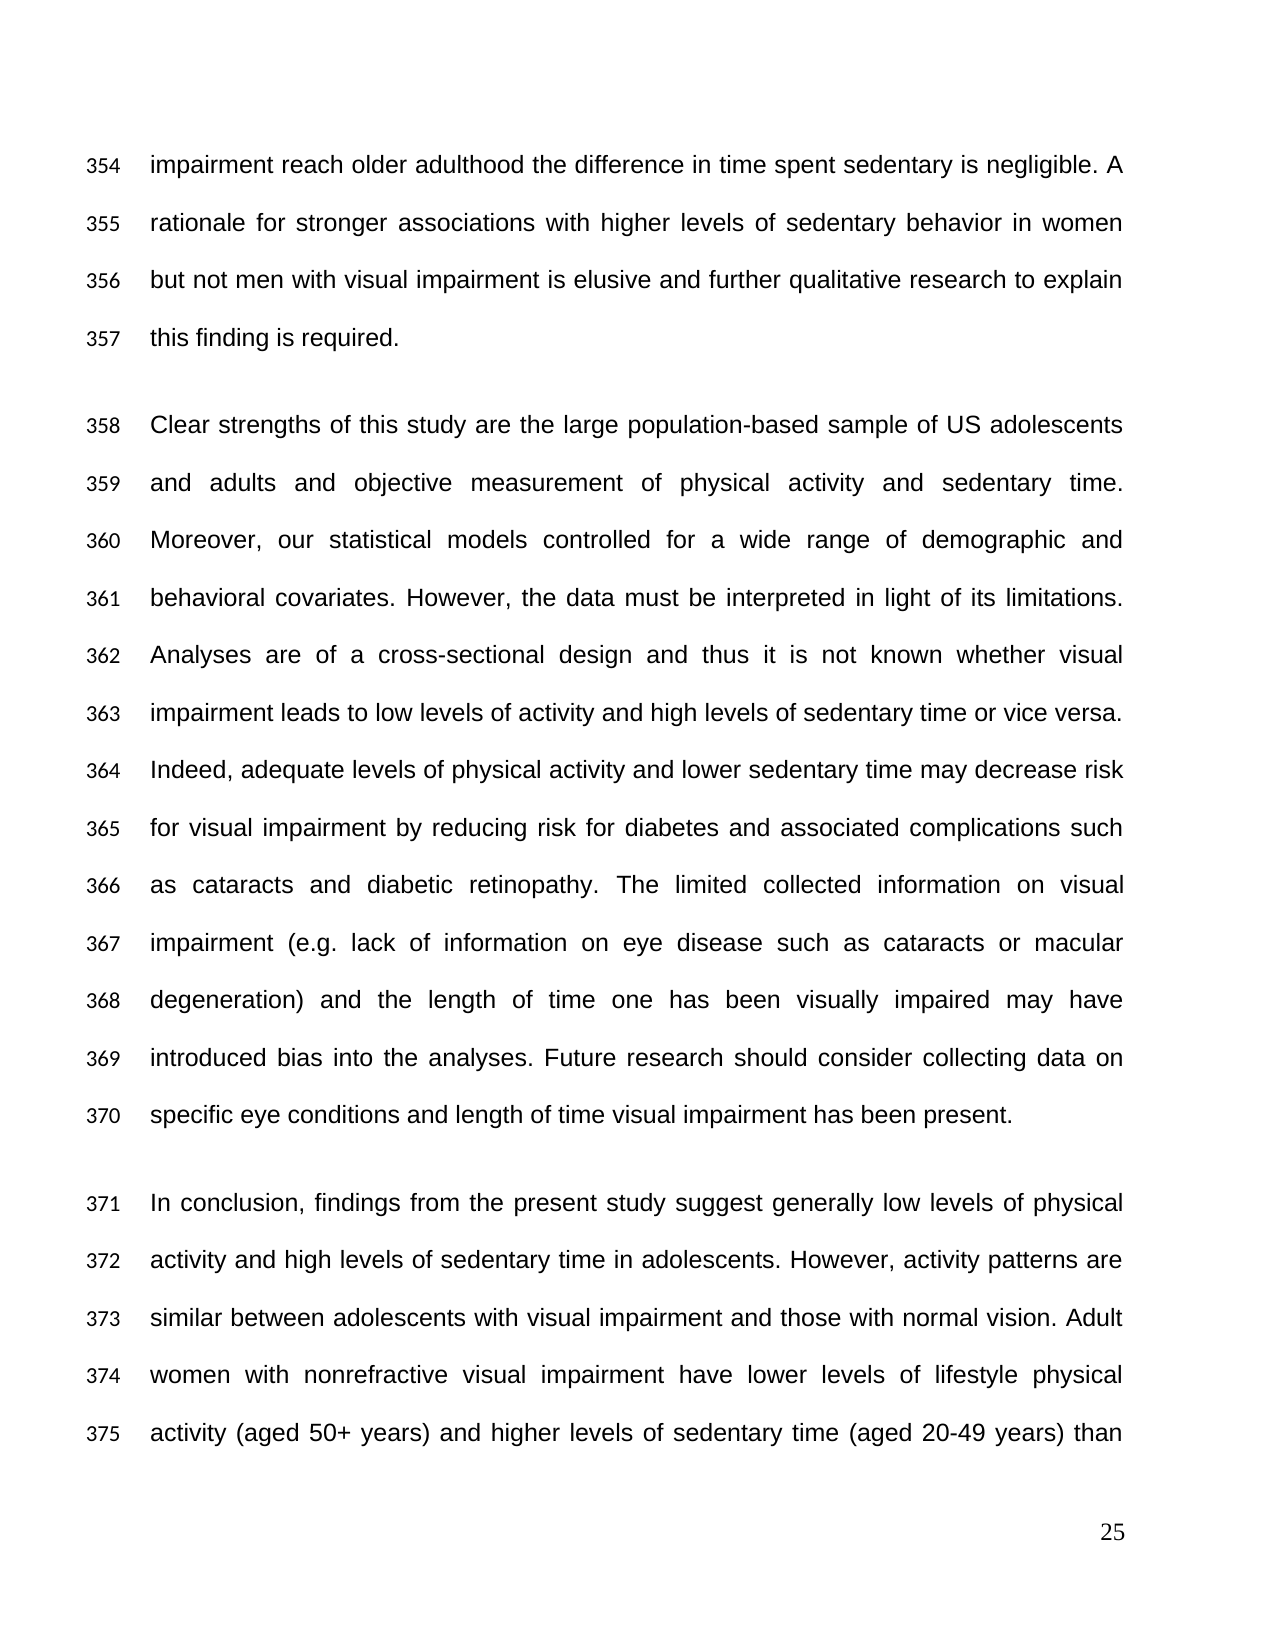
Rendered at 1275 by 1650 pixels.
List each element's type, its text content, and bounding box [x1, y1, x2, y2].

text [150, 1187, 1125, 1446]
text Clear strengths of this study are the large population-based sample of US adolescents and adults and objective measurement of physical activity and sedentary time. Moreover, our statistical models controlled for a wide range of demographic and behavioral covariates. However, the data must be interpreted in light of its limitations. Analyses are of a cross-sectional design and thus it is not known whether visual impairment leads to low levels of activity and high levels of sedentary time or vice versa. Indeed, adequate levels of physical activity and lower sedentary time may decrease risk for visual impairment by reducing risk for diabetes and associated complications such as cataracts and diabetic retinopathy. The limited collected information on visual impairment (e.g. lack of information on eye disease such as cataracts or macular degeneration) and the length of time one has been visually impaired may have introduced bias into the analyses. Future research should consider collecting data on specific eye conditions and length of time visual impairment has been present. [150, 410, 1125, 1129]
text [150, 150, 1125, 351]
